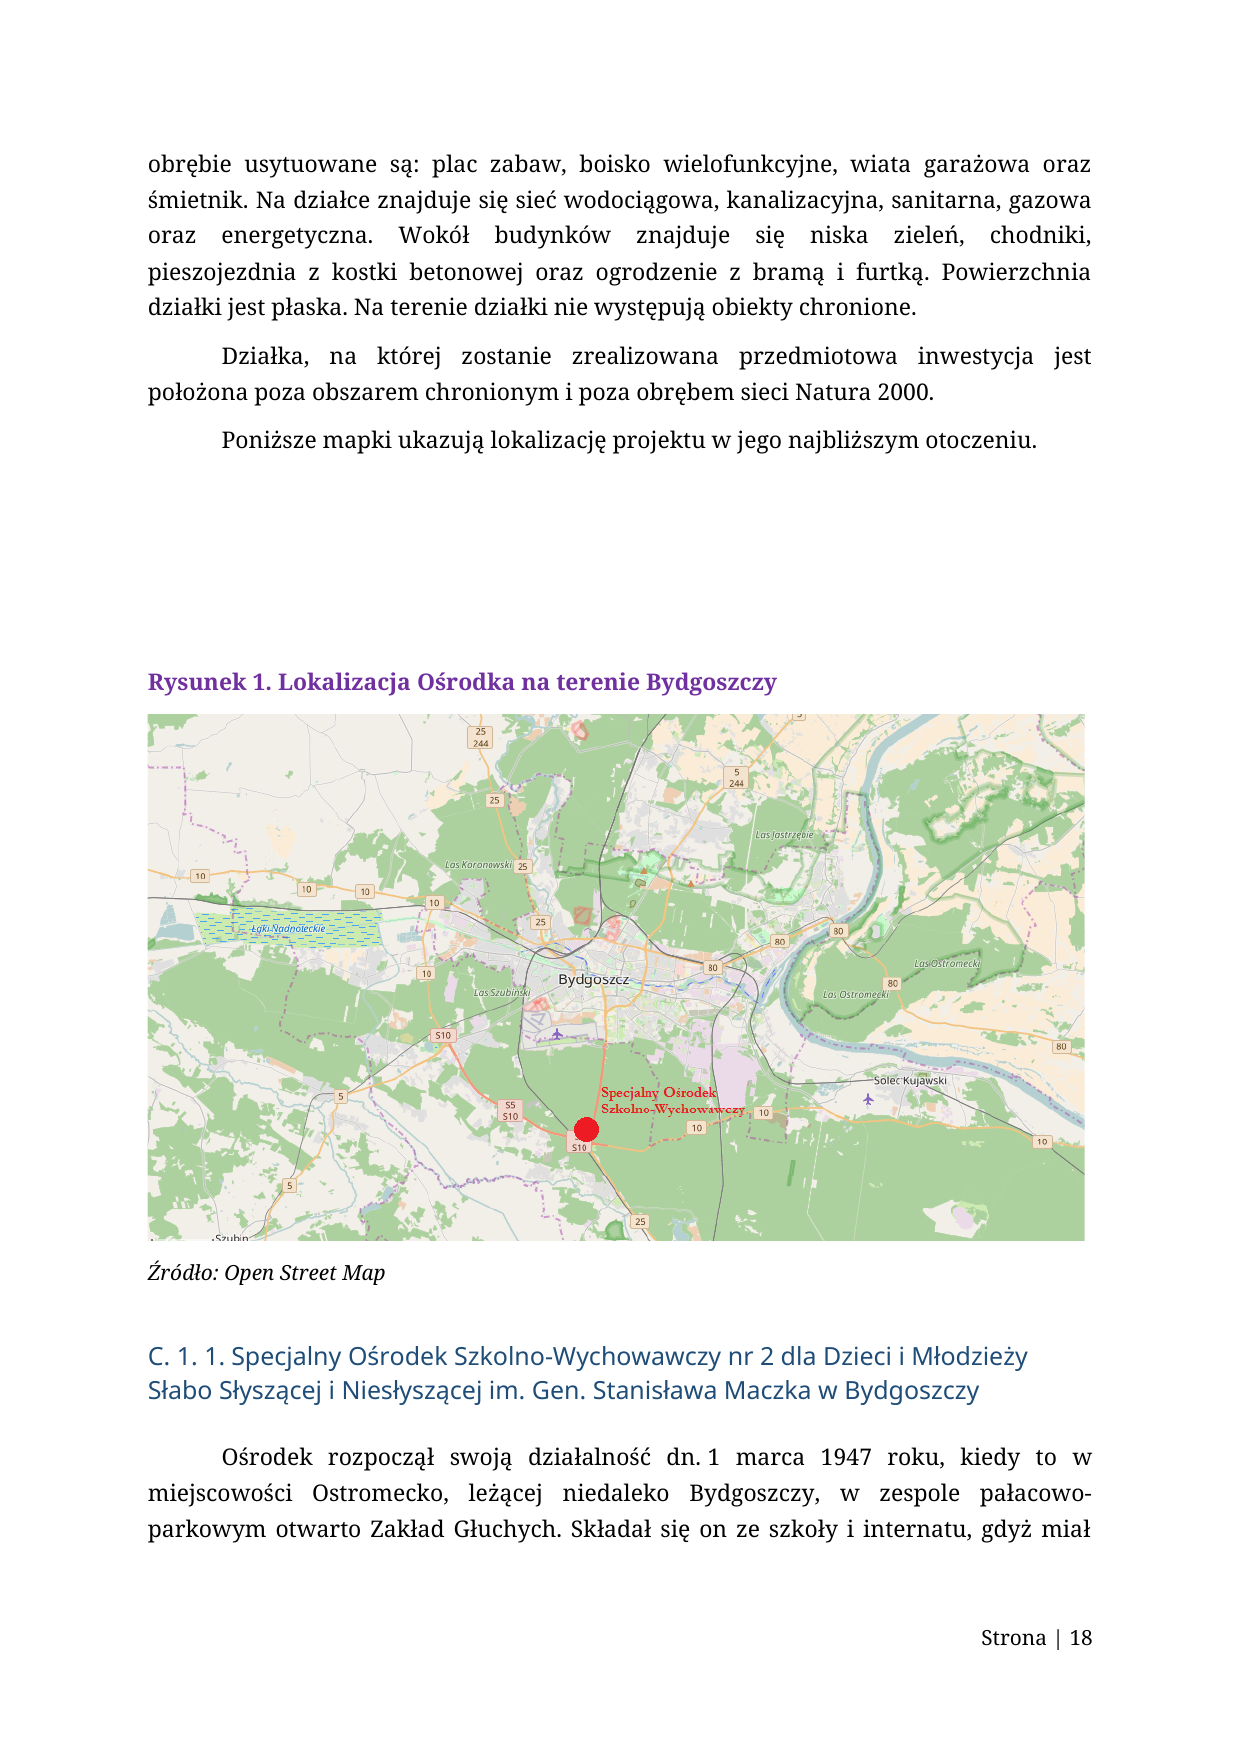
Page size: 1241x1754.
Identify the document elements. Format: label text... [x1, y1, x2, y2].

text Działka, na której zostanie zrealizowana przedmiotowa inwestycja jest położona poza obszarem chronionym i poza obrębem sieci Natura 2000. [148, 340, 1093, 407]
picture [147, 714, 1085, 1241]
text Rysunek 1. Lokalizacja Ośrodka na terenie Bydgoszczy [148, 666, 1093, 698]
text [148, 1441, 1093, 1544]
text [148, 148, 1093, 323]
list Poniższe mapki ukazują lokalizację projektu w jego najbliższym otoczeniu. [148, 424, 1093, 455]
text Źródło: Open Street Map [148, 1258, 1093, 1286]
subtitle C. 1. 1. Specjalny Ośrodek Szkolno-Wychowawczy nr 2 dla Dzieci i Młodzieży Słabo Słyszącej i Niesłyszącej im. Gen. Stanisława Maczka w Bydgoszczy [148, 1339, 1093, 1407]
